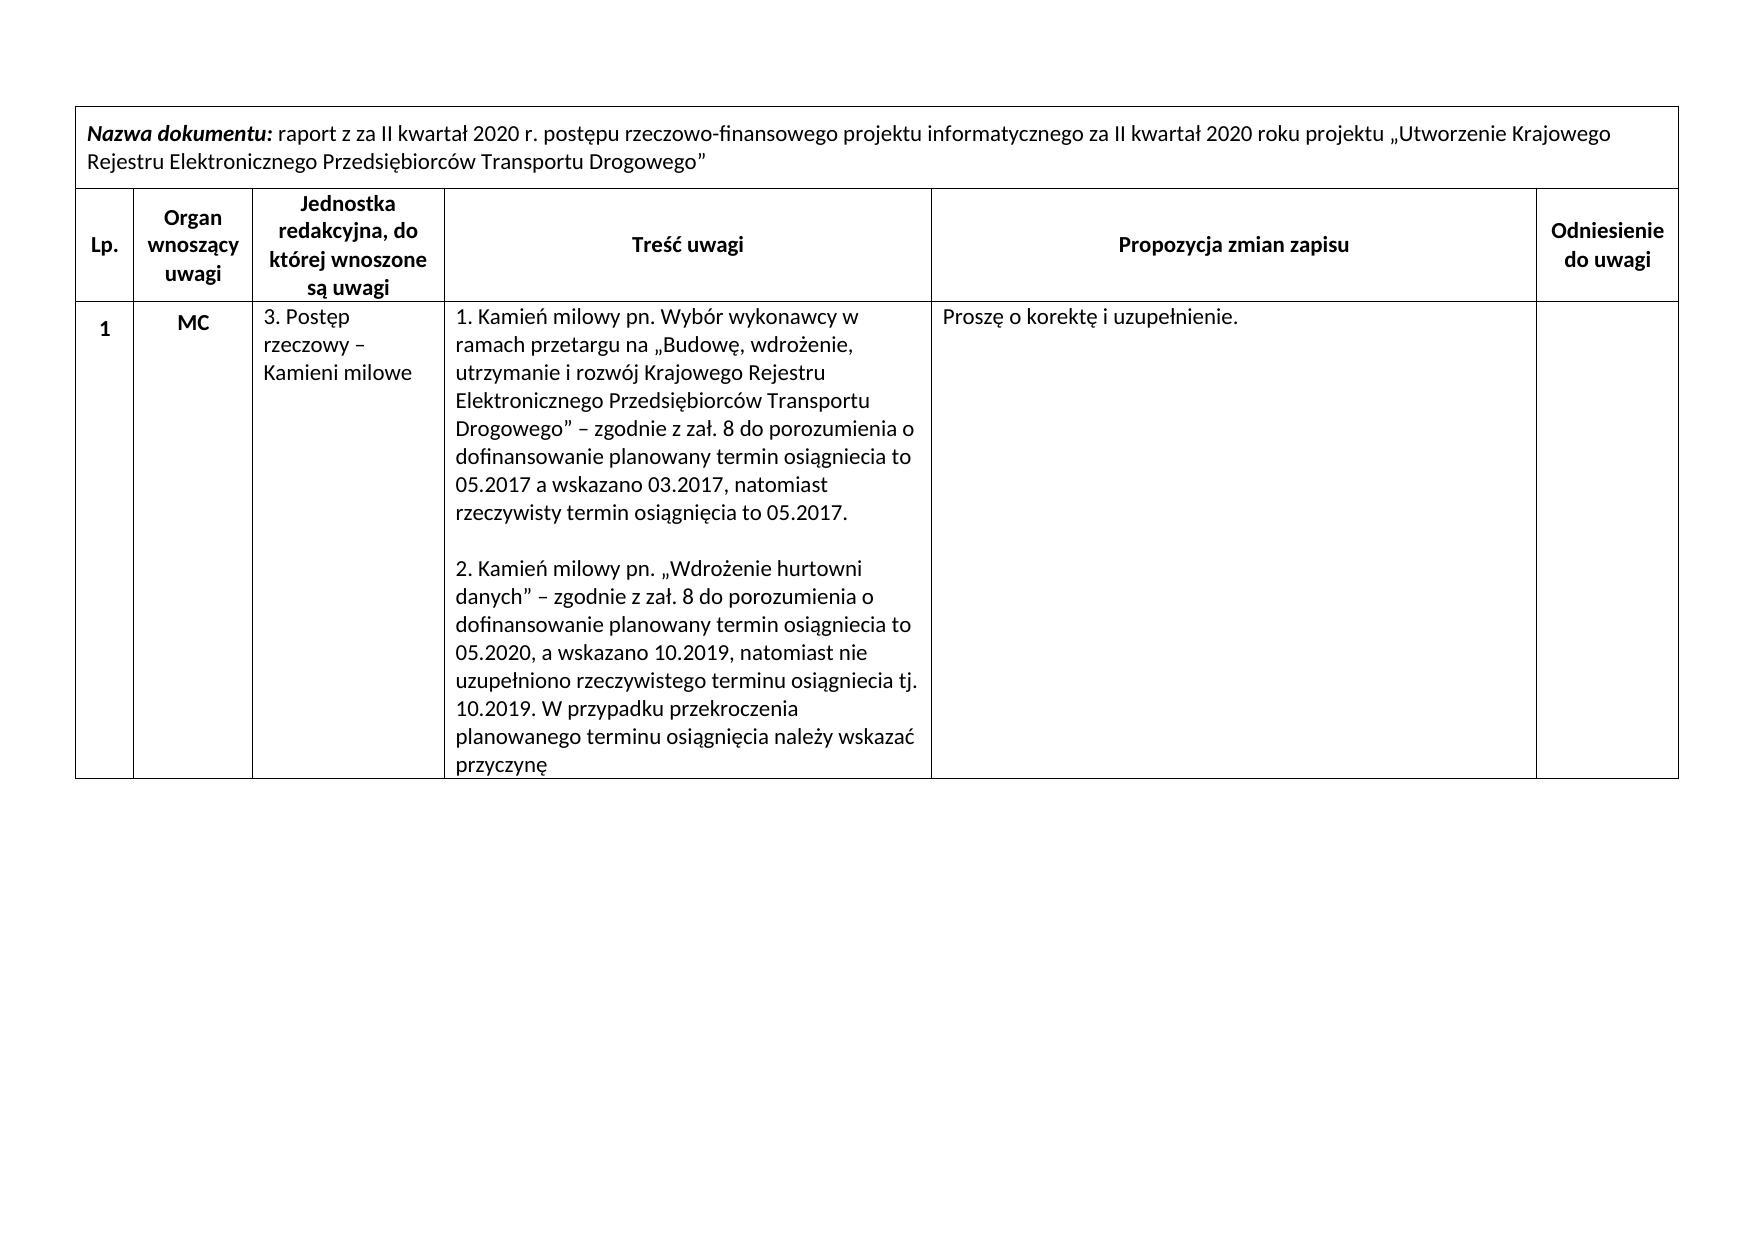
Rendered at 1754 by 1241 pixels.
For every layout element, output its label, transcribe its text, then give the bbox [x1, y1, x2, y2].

table_header Nazwa dokumentu: raport z za II kwartał 2020 r. postępu rzeczowo-finansowego projektu informatycznego za II kwartał 2020 roku projektu „Utworzenie Krajowego Rejestru Elektronicznego Przedsiębiorców Transportu Drogowego” [76, 107, 1678, 188]
table_cell 3. Postęp rzeczowy – Kamieni milowe [253, 302, 444, 778]
table_cell Proszę o korektę i uzupełnienie. [932, 302, 1536, 778]
table_cell Treść uwagi [445, 189, 931, 301]
table_cell Lp. [76, 189, 133, 301]
table_cell 1 [76, 302, 133, 778]
table_cell Organ wnoszący uwagi [134, 189, 252, 301]
table_cell Propozycja zmian zapisu [932, 189, 1536, 301]
table_cell [1537, 302, 1678, 778]
table_cell Odniesienie do uwagi [1537, 189, 1678, 301]
table_cell MC [134, 302, 252, 778]
table_cell Jednostka redakcyjna, do której wnoszone są uwagi [253, 189, 444, 301]
table_cell 1. Kamień milowy pn. Wybór wykonawcy w ramach przetargu na „Budowę, wdrożenie, utrzymanie i rozwój Krajowego Rejestru Elektronicznego Przedsiębiorców Transportu Drogowego” – zgodnie z zał. 8 do porozumienia o dofinansowanie planowany termin osiągniecia to 05.2017 a wskazano 03.2017, natomiast rzeczywisty termin osiągnięcia to 05.2017. 2. Kamień milowy pn. „Wdrożenie hurtowni danych” – zgodnie z zał. 8 do porozumienia o dofinansowanie planowany termin osiągniecia to 05.2020, a wskazano 10.2019, natomiast nie uzupełniono rzeczywistego terminu osiągniecia tj. 10.2019. W przypadku przekroczenia planowanego terminu osiągnięcia należy wskazać przyczynę [445, 302, 931, 778]
